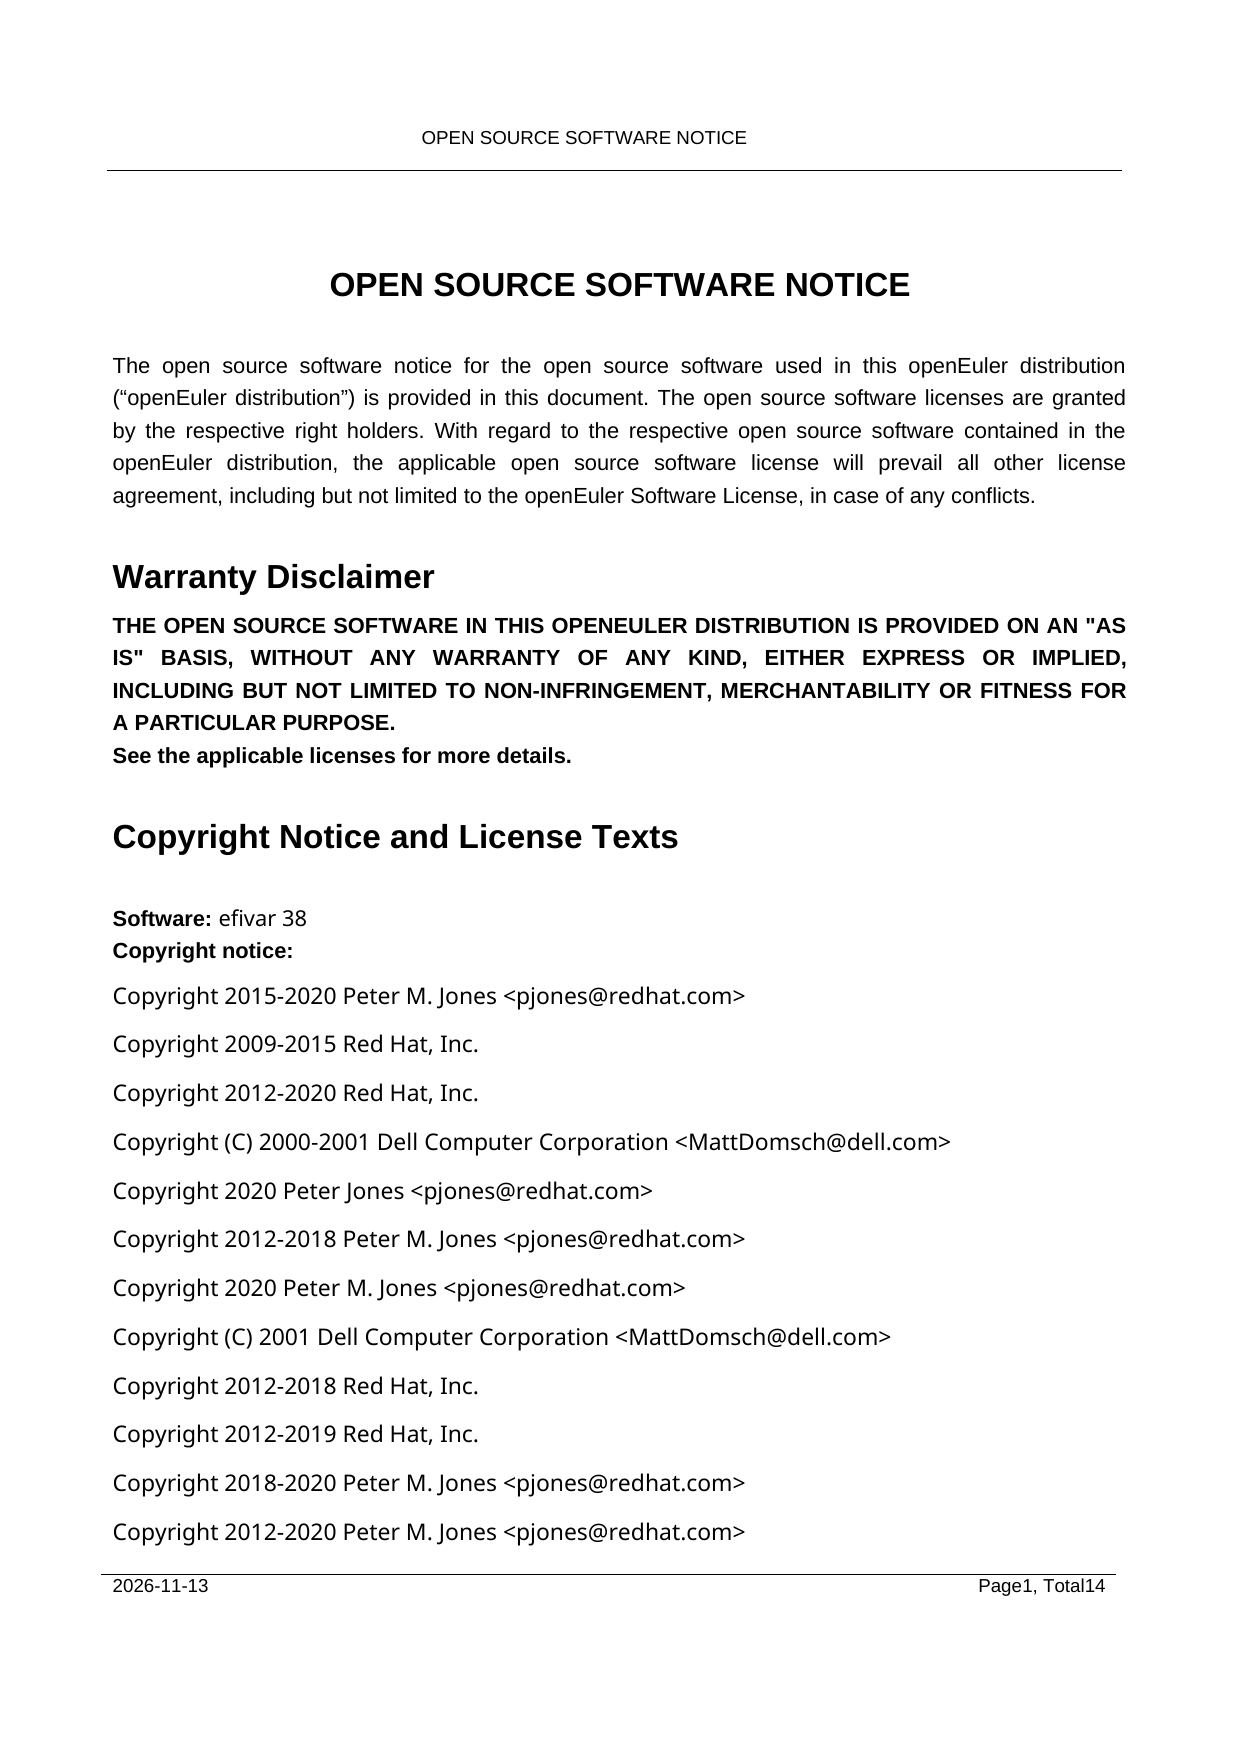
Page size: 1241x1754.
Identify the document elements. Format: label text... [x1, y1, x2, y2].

text THE OPEN SOURCE SOFTWARE IN THIS OPENEULER DISTRIBUTION IS PROVIDED ON AN "AS IS" BASIS, WITHOUT ANY WARRANTY OF ANY KIND, EITHER EXPRESS OR IMPLIED, INCLUDING BUT NOT LIMITED TO NON-INFRINGEMENT, MERCHANTABILITY OR FITNESS FOR A PARTICULAR PURPOSE. See the applicable licenses for more details. [112, 609, 1128, 771]
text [112, 979, 1128, 1548]
text OPEN SOURCE SOFTWARE NOTICE [112, 251, 1128, 316]
text The open source software notice for the open source software used in this openEuler distribution (“openEuler distribution”) is provided in this document. The open source software licenses are granted by the respective right holders. With regard to the respective open source software contained in the openEuler distribution, the applicable open source software license will prevail all other license agreement, including but not limited to the openEuler Software License, in case of any conflicts. [112, 349, 1128, 511]
text Copyright Notice and License Texts [112, 804, 1128, 869]
text Copyright notice: [112, 934, 1128, 966]
text Warranty Disclaimer [112, 544, 1128, 609]
text Software: efivar 38 [112, 901, 1128, 934]
